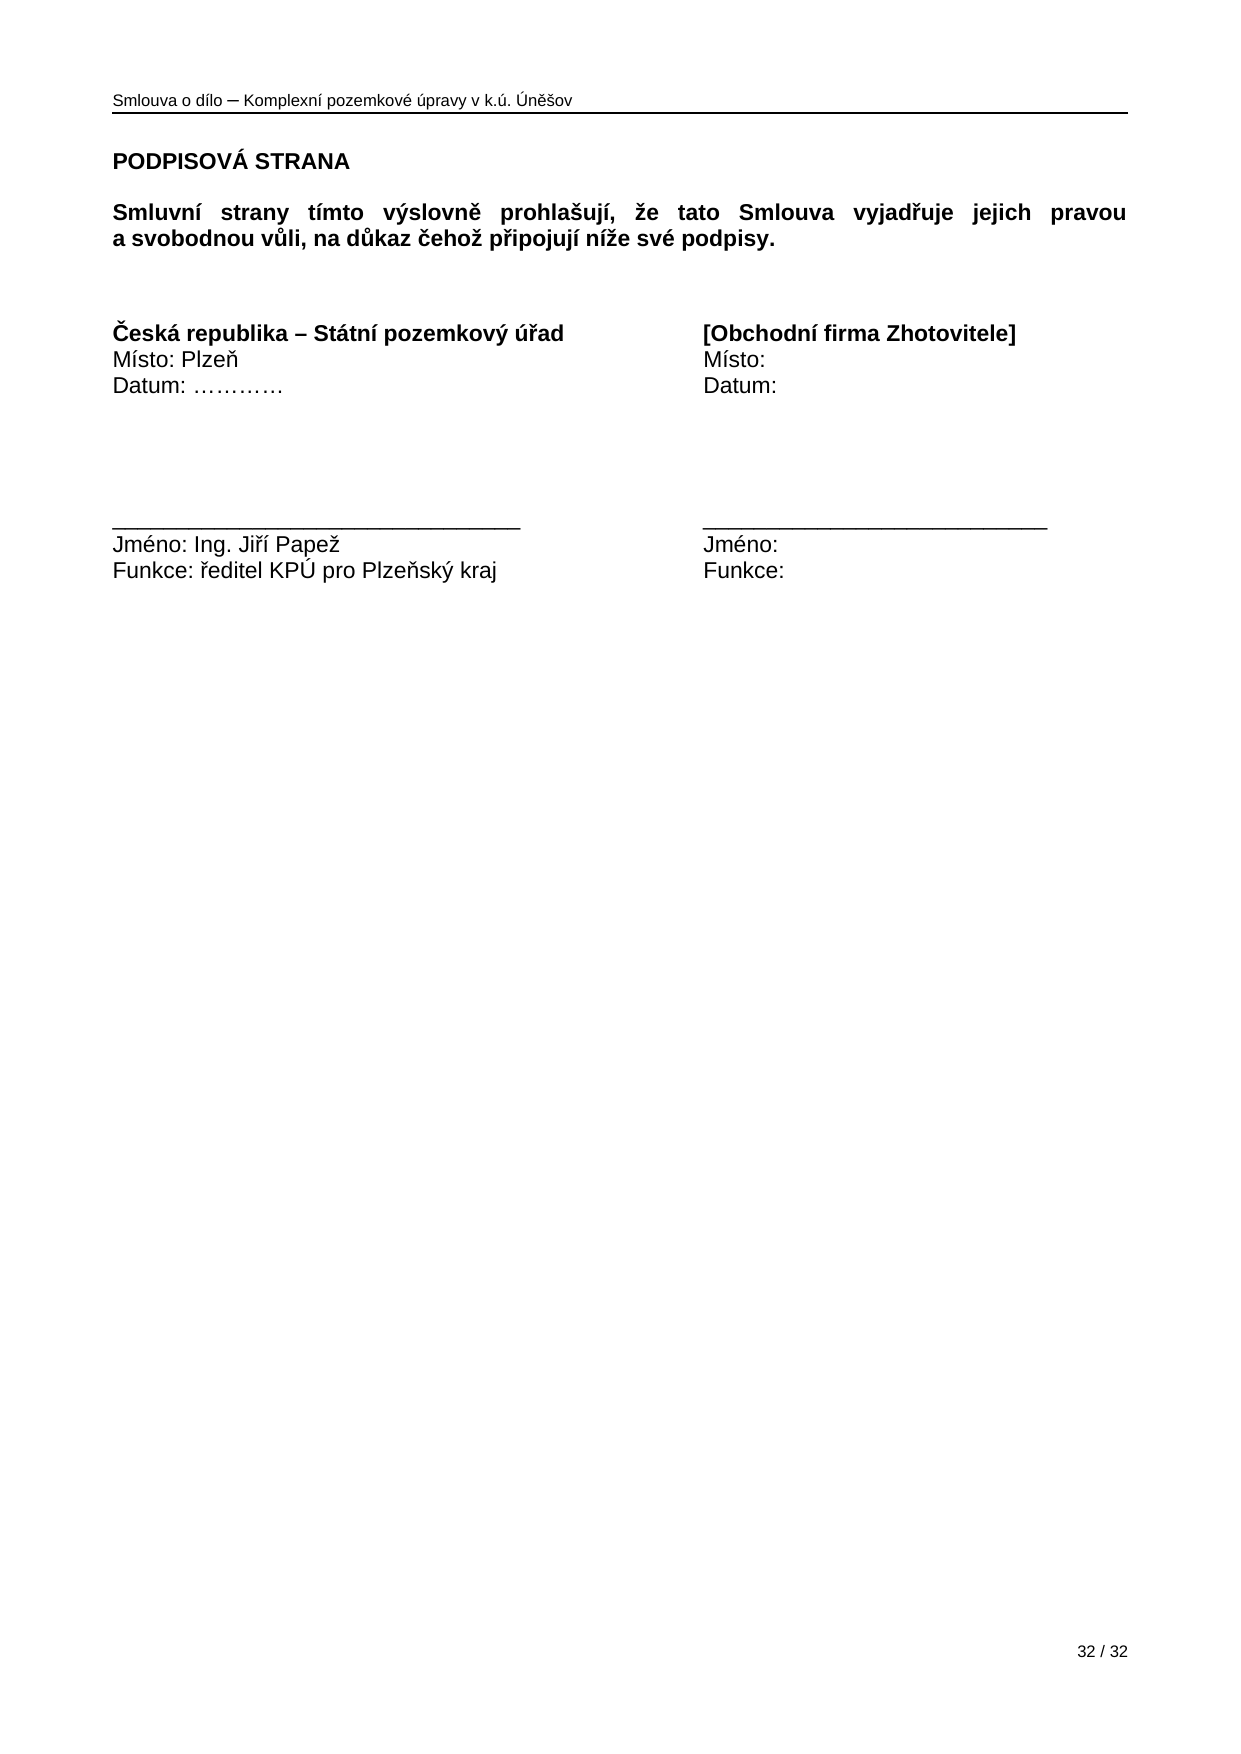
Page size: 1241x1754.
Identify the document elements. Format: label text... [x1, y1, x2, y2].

text Datum: ………… Datum: [112, 372, 1128, 399]
text Smluvní strany tímto výslovně prohlašují, že tato Smlouva vyjadřuje jejich pravou a svobodnou vůli, na důkaz čehož připojují níže své podpisy. [112, 199, 1128, 252]
text Funkce: ředitel KPÚ pro Plzeňský kraj Funkce: [112, 557, 1128, 583]
text Místo: Plzeň Místo: [112, 346, 1128, 372]
text PODPISOVÁ STRANA [112, 148, 1128, 174]
text Jméno: Ing. Jiří Papež Jméno: [112, 531, 1128, 557]
text Česká republika – Státní pozemkový úřad [Obchodní firma Zhotovitele] [112, 320, 1128, 346]
text ________________________________ ___________________________ [112, 504, 1128, 531]
